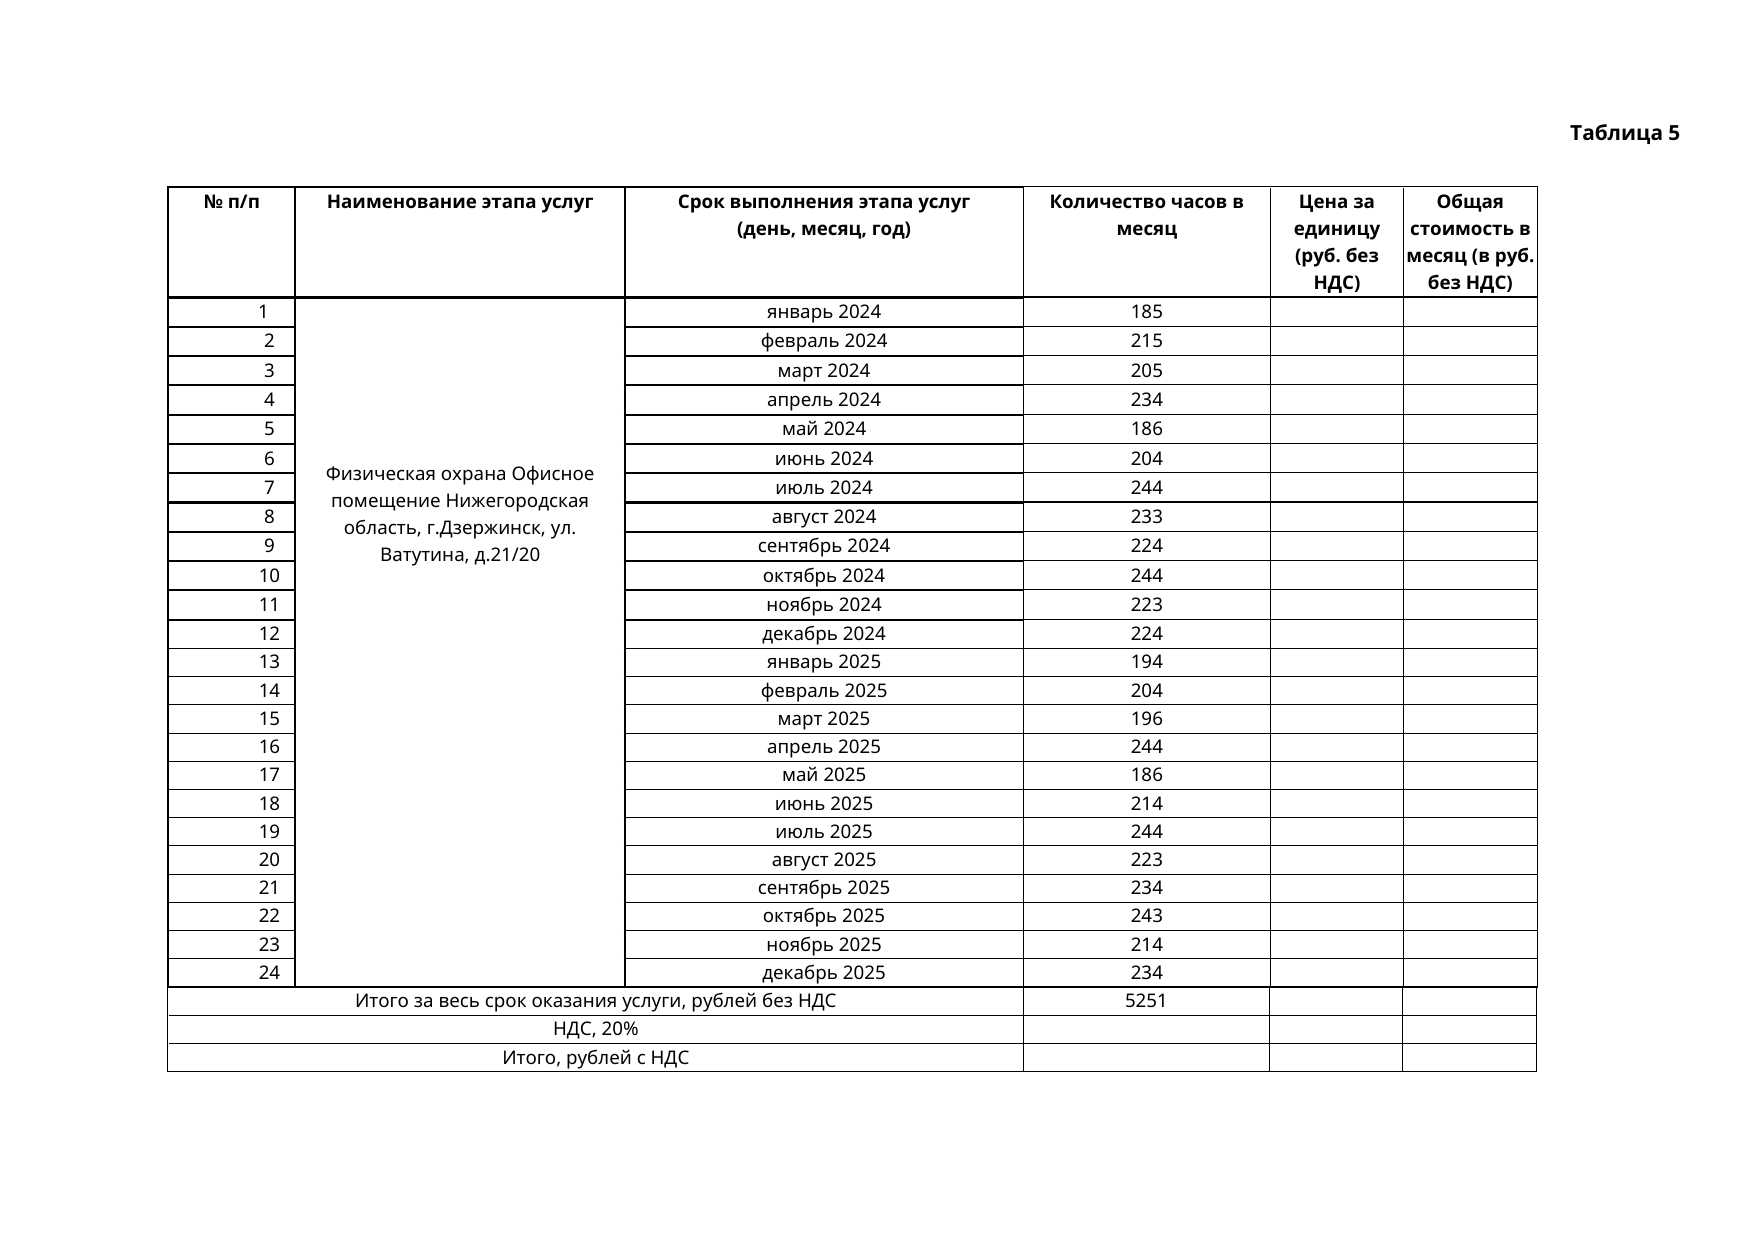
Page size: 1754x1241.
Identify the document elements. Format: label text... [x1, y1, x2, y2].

table_cell 204 [1024, 444, 1270, 472]
table_cell Итого, рублей с НДС [168, 1043, 1023, 1071]
table_cell [1271, 298, 1403, 326]
table_cell 17 [169, 762, 294, 789]
table_header Количество часов в месяц [1024, 187, 1270, 296]
table_cell 10 [169, 562, 294, 589]
table_cell 16 [169, 734, 294, 761]
table_cell [1271, 903, 1403, 930]
table_cell [1271, 790, 1403, 817]
table_cell 11 [169, 591, 294, 618]
table_cell Физическая охрана Офисное помещение Нижегородская область, г.Дзержинск, ул. Ватутина, д.21/20 [296, 299, 624, 986]
table_cell июль 2024 [626, 474, 1023, 501]
table_cell ноябрь 2025 [626, 931, 1023, 958]
table_cell 18 [169, 790, 294, 817]
table_cell [1404, 790, 1537, 817]
table_cell [1271, 503, 1403, 531]
table_cell май 2024 [626, 416, 1023, 443]
table_cell [1404, 356, 1537, 384]
table_cell 204 [1024, 677, 1270, 704]
table_cell [1270, 988, 1402, 1015]
table_cell [1271, 705, 1403, 732]
table_cell 214 [1024, 931, 1270, 958]
table_cell декабрь 2024 [626, 621, 1023, 648]
table_cell [1271, 959, 1403, 986]
table_cell [1404, 503, 1537, 531]
table_cell 223 [1024, 590, 1270, 618]
table_header Общая стоимость в месяц (в руб. без НДС) [1404, 187, 1537, 296]
table_cell [1024, 1044, 1269, 1071]
table_cell 14 [169, 677, 294, 704]
table_cell [1404, 762, 1537, 789]
table_cell 15 [169, 705, 294, 732]
table_cell октябрь 2024 [626, 562, 1023, 589]
table_cell май 2025 [626, 762, 1023, 789]
text Таблица 5 [25, 118, 1680, 147]
table_cell [1404, 875, 1537, 902]
table_header № п/п [169, 188, 294, 296]
table_cell август 2025 [626, 846, 1023, 873]
table_cell [1404, 649, 1537, 676]
table_cell 24 [169, 959, 294, 986]
table_cell [1404, 327, 1537, 355]
table_cell [1404, 444, 1537, 472]
table_cell 6 [169, 445, 294, 472]
table_cell 22 [169, 903, 294, 930]
table_cell [1404, 532, 1537, 560]
table_cell 244 [1024, 734, 1270, 761]
table_cell [1404, 677, 1537, 704]
table_cell [1404, 705, 1537, 732]
table_cell январь 2024 [626, 299, 1023, 326]
table_cell 5 [169, 416, 294, 443]
table_cell [1271, 620, 1403, 648]
table_cell 244 [1024, 561, 1270, 589]
table_cell [1271, 532, 1403, 560]
table_cell 4 [169, 386, 294, 413]
table_cell [1271, 931, 1403, 958]
table_cell [1403, 1044, 1536, 1071]
table_cell 186 [1024, 415, 1270, 443]
table_cell 234 [1024, 959, 1270, 986]
table_cell 244 [1024, 818, 1270, 845]
table_cell [1271, 327, 1403, 355]
table_cell [1271, 561, 1403, 589]
table_cell 205 [1024, 356, 1270, 384]
table_cell [1271, 846, 1403, 873]
table_cell июль 2025 [626, 818, 1023, 845]
table_cell [1404, 385, 1537, 413]
table_cell [1270, 1044, 1402, 1071]
table_cell 5251 [1024, 988, 1269, 1015]
table_cell 214 [1024, 790, 1270, 817]
table_cell 244 [1024, 473, 1270, 501]
table_cell [1404, 818, 1537, 845]
table_cell [1271, 590, 1403, 618]
table_cell [1271, 649, 1403, 676]
table_cell 21 [169, 875, 294, 902]
table_header Наименование этапа услуг [296, 188, 624, 296]
table_cell 224 [1024, 532, 1270, 560]
table_cell [1271, 677, 1403, 704]
table_cell [1403, 1016, 1536, 1043]
table_cell 1 [169, 299, 294, 326]
table_cell [1271, 473, 1403, 501]
table_cell декабрь 2025 [626, 959, 1023, 986]
table_cell [1404, 473, 1537, 501]
table_cell [1271, 356, 1403, 384]
table_cell 186 [1024, 762, 1270, 789]
table_cell [1404, 298, 1537, 326]
table_cell [1271, 875, 1403, 902]
table_cell сентябрь 2025 [626, 875, 1023, 902]
table_cell апрель 2025 [626, 734, 1023, 761]
table_cell 243 [1024, 903, 1270, 930]
table_cell 13 [169, 649, 294, 676]
table_cell [1404, 959, 1537, 986]
table_cell 3 [169, 357, 294, 384]
table_cell [1404, 561, 1537, 589]
table_cell 19 [169, 818, 294, 845]
table_header Цена за единицу (руб. без НДС) [1270, 187, 1403, 296]
table_cell март 2024 [626, 357, 1023, 384]
table_cell [1404, 931, 1537, 958]
table_cell 223 [1024, 846, 1270, 873]
table_cell 8 [169, 504, 294, 531]
table_cell февраль 2024 [626, 328, 1023, 355]
table_cell август 2024 [626, 504, 1023, 531]
table_cell [1271, 444, 1403, 472]
table_cell [1271, 385, 1403, 413]
table_cell октябрь 2025 [626, 903, 1023, 930]
table_cell сентябрь 2024 [626, 533, 1023, 560]
table_cell ноябрь 2024 [626, 591, 1023, 618]
table_cell февраль 2025 [626, 677, 1023, 704]
table_cell 233 [1024, 503, 1270, 531]
table_cell март 2025 [626, 705, 1023, 732]
table_cell НДС, 20% [168, 1015, 1023, 1043]
table_cell 194 [1024, 649, 1270, 676]
table_cell [1404, 903, 1537, 930]
table_cell [1271, 818, 1403, 845]
table_cell 23 [169, 931, 294, 958]
table_cell 234 [1024, 385, 1270, 413]
table_cell [1404, 620, 1537, 648]
table_cell июнь 2024 [626, 445, 1023, 472]
table_cell 7 [169, 474, 294, 501]
table_cell [1270, 1016, 1402, 1043]
table_cell 20 [169, 846, 294, 873]
table_cell [1024, 1016, 1269, 1043]
table_cell [1271, 762, 1403, 789]
table_cell [1404, 590, 1537, 618]
table_cell 196 [1024, 705, 1270, 732]
table_cell январь 2025 [626, 649, 1023, 676]
table_cell Итого за весь срок оказания услуги, рублей без НДС [168, 988, 1023, 1015]
table_cell [1404, 846, 1537, 873]
table_cell [1403, 988, 1536, 1015]
table_cell [1404, 415, 1537, 443]
table_cell 12 [169, 621, 294, 648]
table_cell апрель 2024 [626, 386, 1023, 413]
table_cell 234 [1024, 875, 1270, 902]
table_cell 2 [169, 328, 294, 355]
table_cell 224 [1024, 620, 1270, 648]
table_cell 9 [169, 533, 294, 560]
table_cell [1271, 734, 1403, 761]
table_cell [1404, 734, 1537, 761]
table_cell [1271, 415, 1403, 443]
table_cell июнь 2025 [626, 790, 1023, 817]
table_cell 185 [1024, 298, 1270, 326]
table_cell 215 [1024, 327, 1270, 355]
table_header Срок выполнения этапа услуг (день, месяц, год) [626, 188, 1023, 296]
